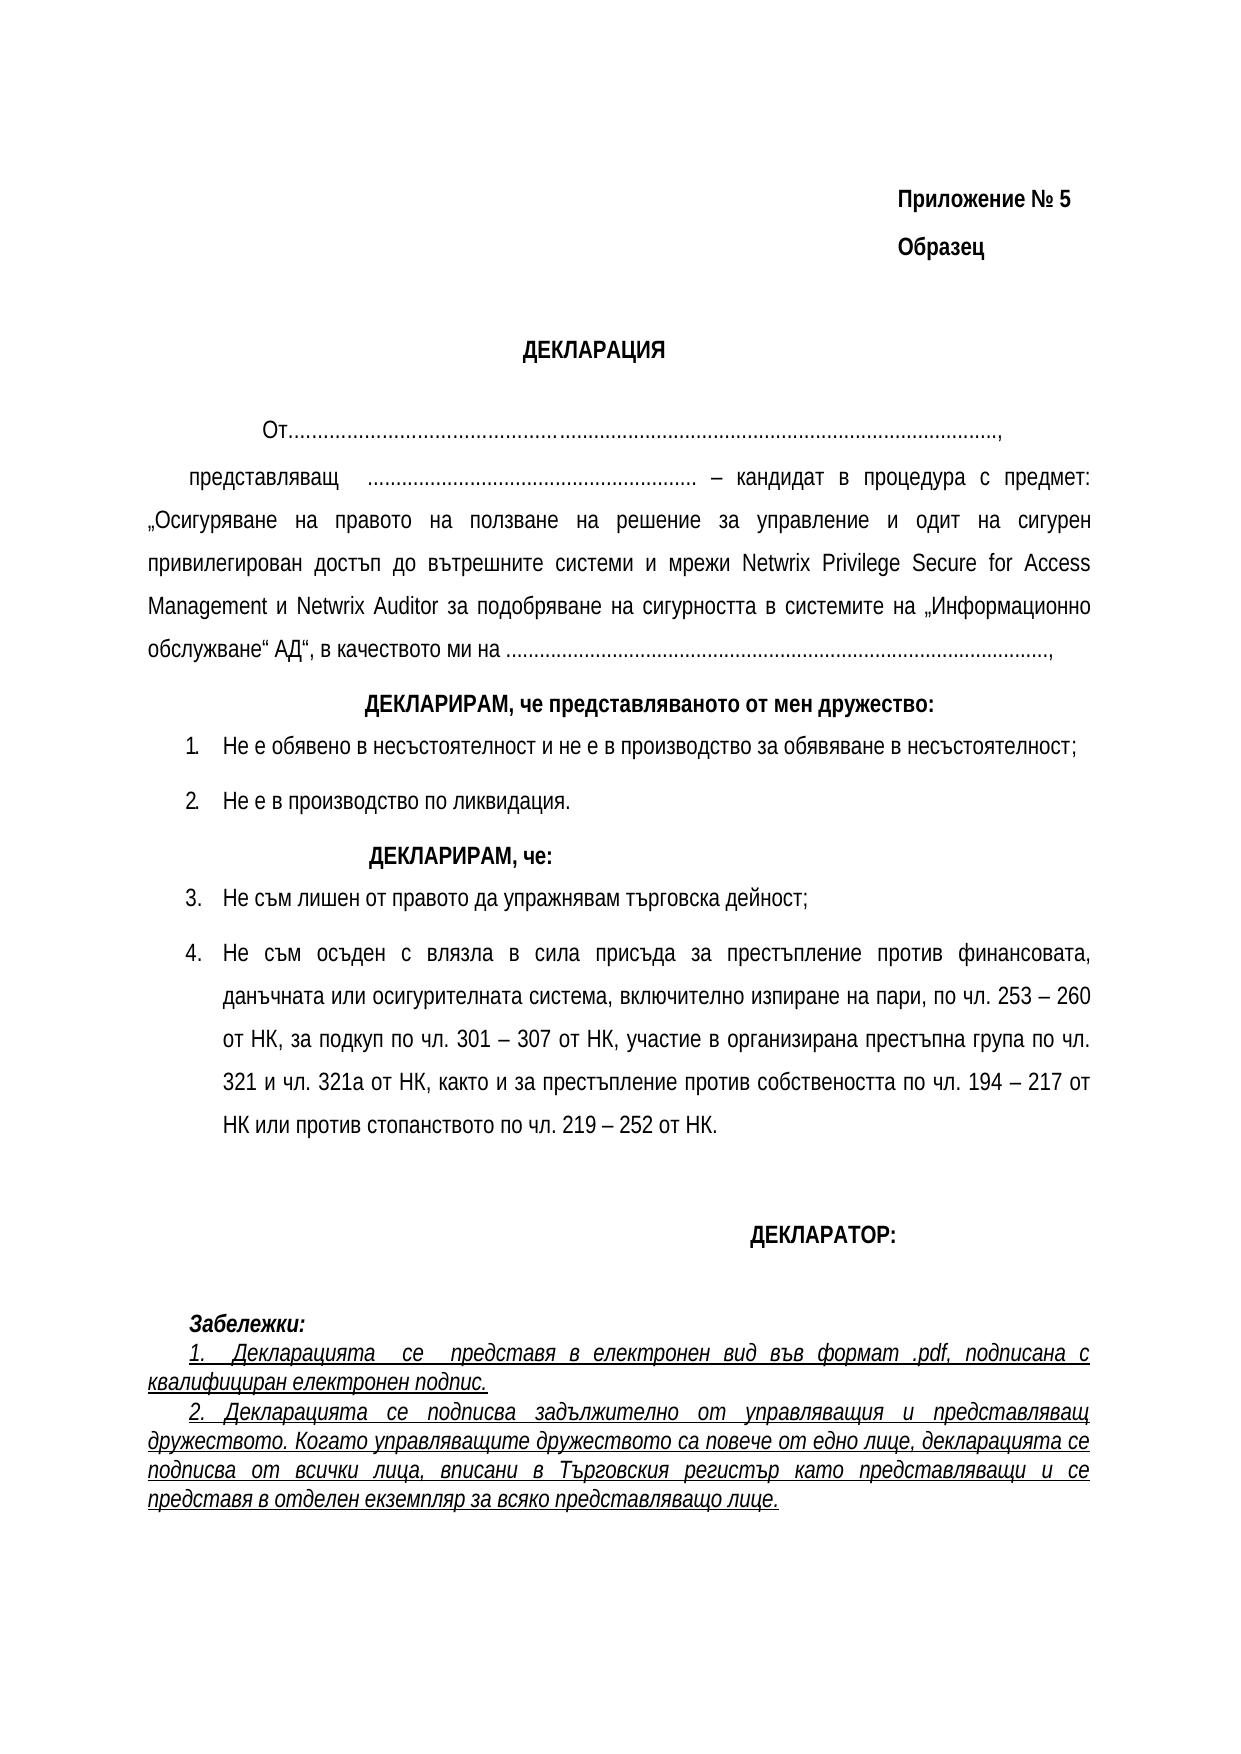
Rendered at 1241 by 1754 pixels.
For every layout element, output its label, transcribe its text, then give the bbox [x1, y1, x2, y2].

text ДЕКЛАРАЦИЯ [448, 336, 1087, 364]
text ДЕКЛАРАТОР: [709, 1221, 1093, 1250]
list Не съм осъден с влязла в сила присъда за престъпление против финансовата, данъчната или осигурителната система, включително изпиране на пари, по чл. 253 – 260 от НК, за подкуп по чл. 301 – 307 от НК, участие в организирана престъпна група по чл. 321 и чл. 321а от НК, както и за престъпление против собствеността по чл. 194 – 217 от НК или против стопанството по чл. 219 – 252 от НК. [185, 938, 1093, 1139]
text ДЕКЛАРИРАМ, че представляваното от мен дружество: [148, 689, 1088, 718]
text От..........................................................................................................................., [221, 391, 1093, 450]
text 2. Декларацията се подписва задължително от управляващия и представляващ дружеството. Когато управляващите дружеството са повече от едно лице, декларацията се подписва от всички лица, вписани в Търговския регистър като представляващи и се представя в отделен екземпляр за всяко представляващо лице. [148, 1397, 1093, 1513]
text представляващ .......................................................... – кандидат в процедура с предмет: „Осигуряване на правото на ползване на решение за управление и одит на сигурен привилегирован достъп до вътрешните системи и мрежи Netwrix Privilege Secure for Access Management и Netwrix Auditor за подобряване на сигурността в системите на „Информационно обслужване“ АД“, в качеството ми на ................................................................................................., [148, 462, 1093, 663]
text ДЕКЛАРИРАМ, че: [148, 841, 1093, 870]
text Образец [823, 232, 1087, 261]
list Не съм лишен от правото да упражнявам търговска дейност; [185, 883, 1093, 912]
text 1. Декларацията се представя в електронен вид във формат .pdf, подписана с квалифициран електронен подпис. [148, 1339, 1093, 1397]
text Приложение № 5 [823, 160, 1087, 219]
list Не е в производство по ликвидация. [185, 786, 1093, 815]
text Забележки: [148, 1309, 1093, 1338]
list Не е обявено в несъстоятелност и не е в производство за обявяване в несъстоятелност; [185, 731, 1093, 759]
